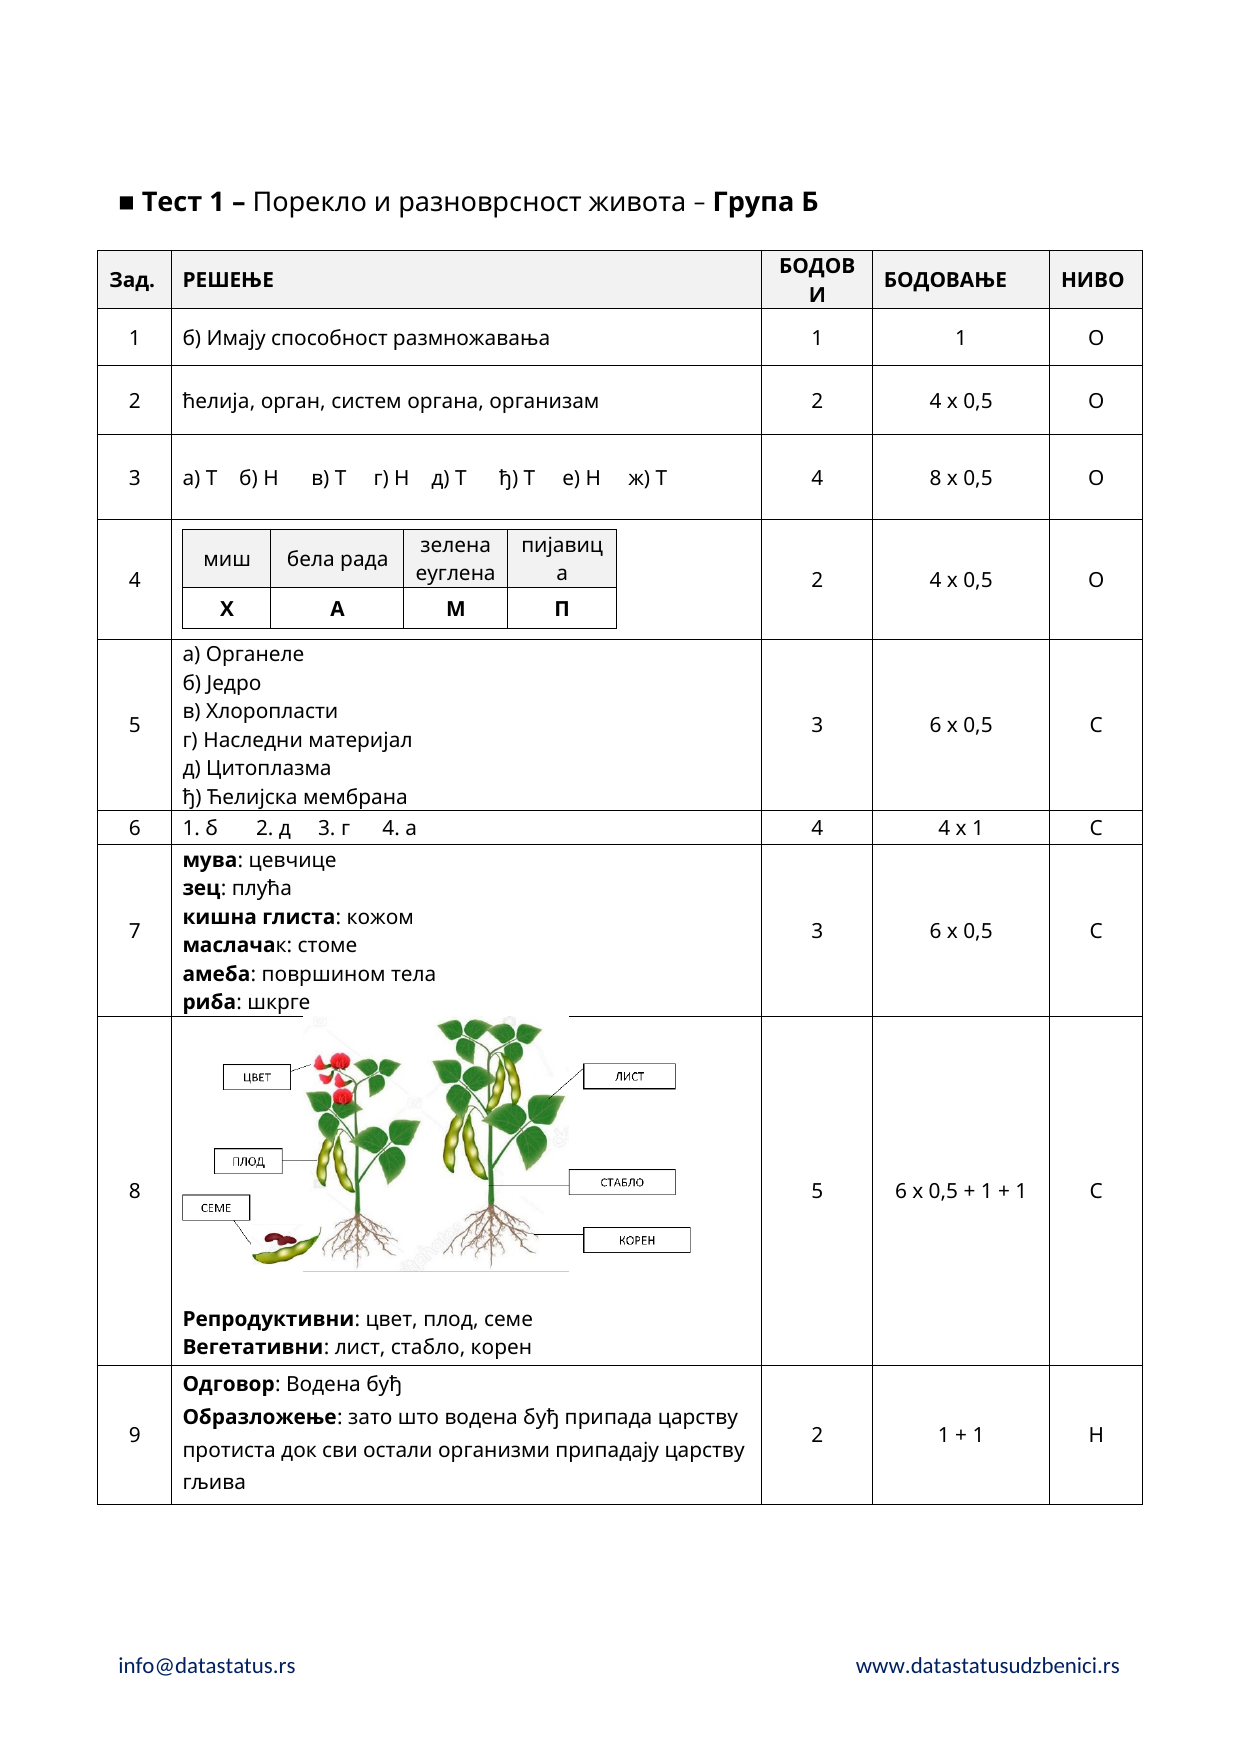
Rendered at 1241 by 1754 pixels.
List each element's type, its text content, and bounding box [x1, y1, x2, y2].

table_cell ћелија, орган, систем органа, организам [172, 366, 761, 434]
table_cell 5 [762, 1017, 872, 1364]
table_cell Н [1050, 1366, 1142, 1504]
table_cell 4 х 0,5 [873, 520, 1049, 638]
table_cell 3 [762, 640, 872, 810]
table_cell 8 х 0,5 [873, 435, 1049, 518]
table_cell 4 [98, 520, 171, 638]
table_cell 9 [98, 1366, 171, 1504]
table_cell О [1050, 366, 1142, 434]
table_cell С [1050, 811, 1142, 844]
table_cell 3 [98, 435, 171, 518]
table_cell 2 [98, 366, 171, 434]
table_cell 4 [762, 435, 872, 518]
table_cell б) Имају способност размножавања [172, 309, 761, 365]
table_header БОДОВАЊЕ [873, 251, 1049, 308]
table_cell 1 [762, 309, 872, 365]
table_cell мува: цевчице зец: плућа кишна глиста: кожом маслачак: стоме амеба: површином тела риба: шкрге [172, 845, 761, 1016]
table_cell С [1050, 1017, 1142, 1364]
table_cell 2 [762, 366, 872, 434]
table_cell С [1050, 640, 1142, 810]
table_cell 2 [762, 520, 872, 638]
table_cell 4 х 1 [873, 811, 1049, 844]
table_cell О [1050, 520, 1142, 638]
table_header БОДОВИ [762, 251, 872, 308]
table_cell 4 х 0,5 [873, 366, 1049, 434]
text ■ Тест 1 – Порекло и разноврсност живота – Група Б [118, 182, 1122, 219]
table_cell Репродуктивни: цвет, плод, семе Вегетативни: лист, стабло, корен [172, 1017, 761, 1364]
table_cell [172, 520, 761, 638]
table_cell 6 [98, 811, 171, 844]
table_header РЕШЕЊЕ [172, 251, 761, 308]
table_cell 2 [762, 1366, 872, 1504]
table_cell 8 [98, 1017, 171, 1364]
table_cell 6 х 0,5 + 1 + 1 [873, 1017, 1049, 1364]
table_cell 1 [873, 309, 1049, 365]
table_cell 7 [98, 845, 171, 1016]
picture [182, 1016, 744, 1272]
table_cell 1. б 2. д 3. г 4. а [172, 811, 761, 844]
table_cell 4 [762, 811, 872, 844]
table_cell О [1050, 435, 1142, 518]
table_cell 5 [98, 640, 171, 810]
table_cell а) Органеле б) Једро в) Хлоропласти г) Наследни материјал д) Цитоплазма ђ) Ћелијска мембрана [172, 640, 761, 810]
table_cell 6 х 0,5 [873, 640, 1049, 810]
table_cell 3 [762, 845, 872, 1016]
table_cell 6 х 0,5 [873, 845, 1049, 1016]
table_cell а) Т б) Н в) Т г) Н д) Т ђ) Т е) Н ж) Т [172, 435, 761, 518]
table_header Зад. [98, 251, 171, 308]
table_cell С [1050, 845, 1142, 1016]
table_header НИВО [1050, 251, 1142, 308]
table_cell О [1050, 309, 1142, 365]
table_cell 1 [98, 309, 171, 365]
table_cell 1 + 1 [873, 1366, 1049, 1504]
table_cell Одговор: Водена буђ Образложење: зато што водена буђ припада царству протиста док сви остали организми припадају царству гљива [172, 1366, 761, 1504]
